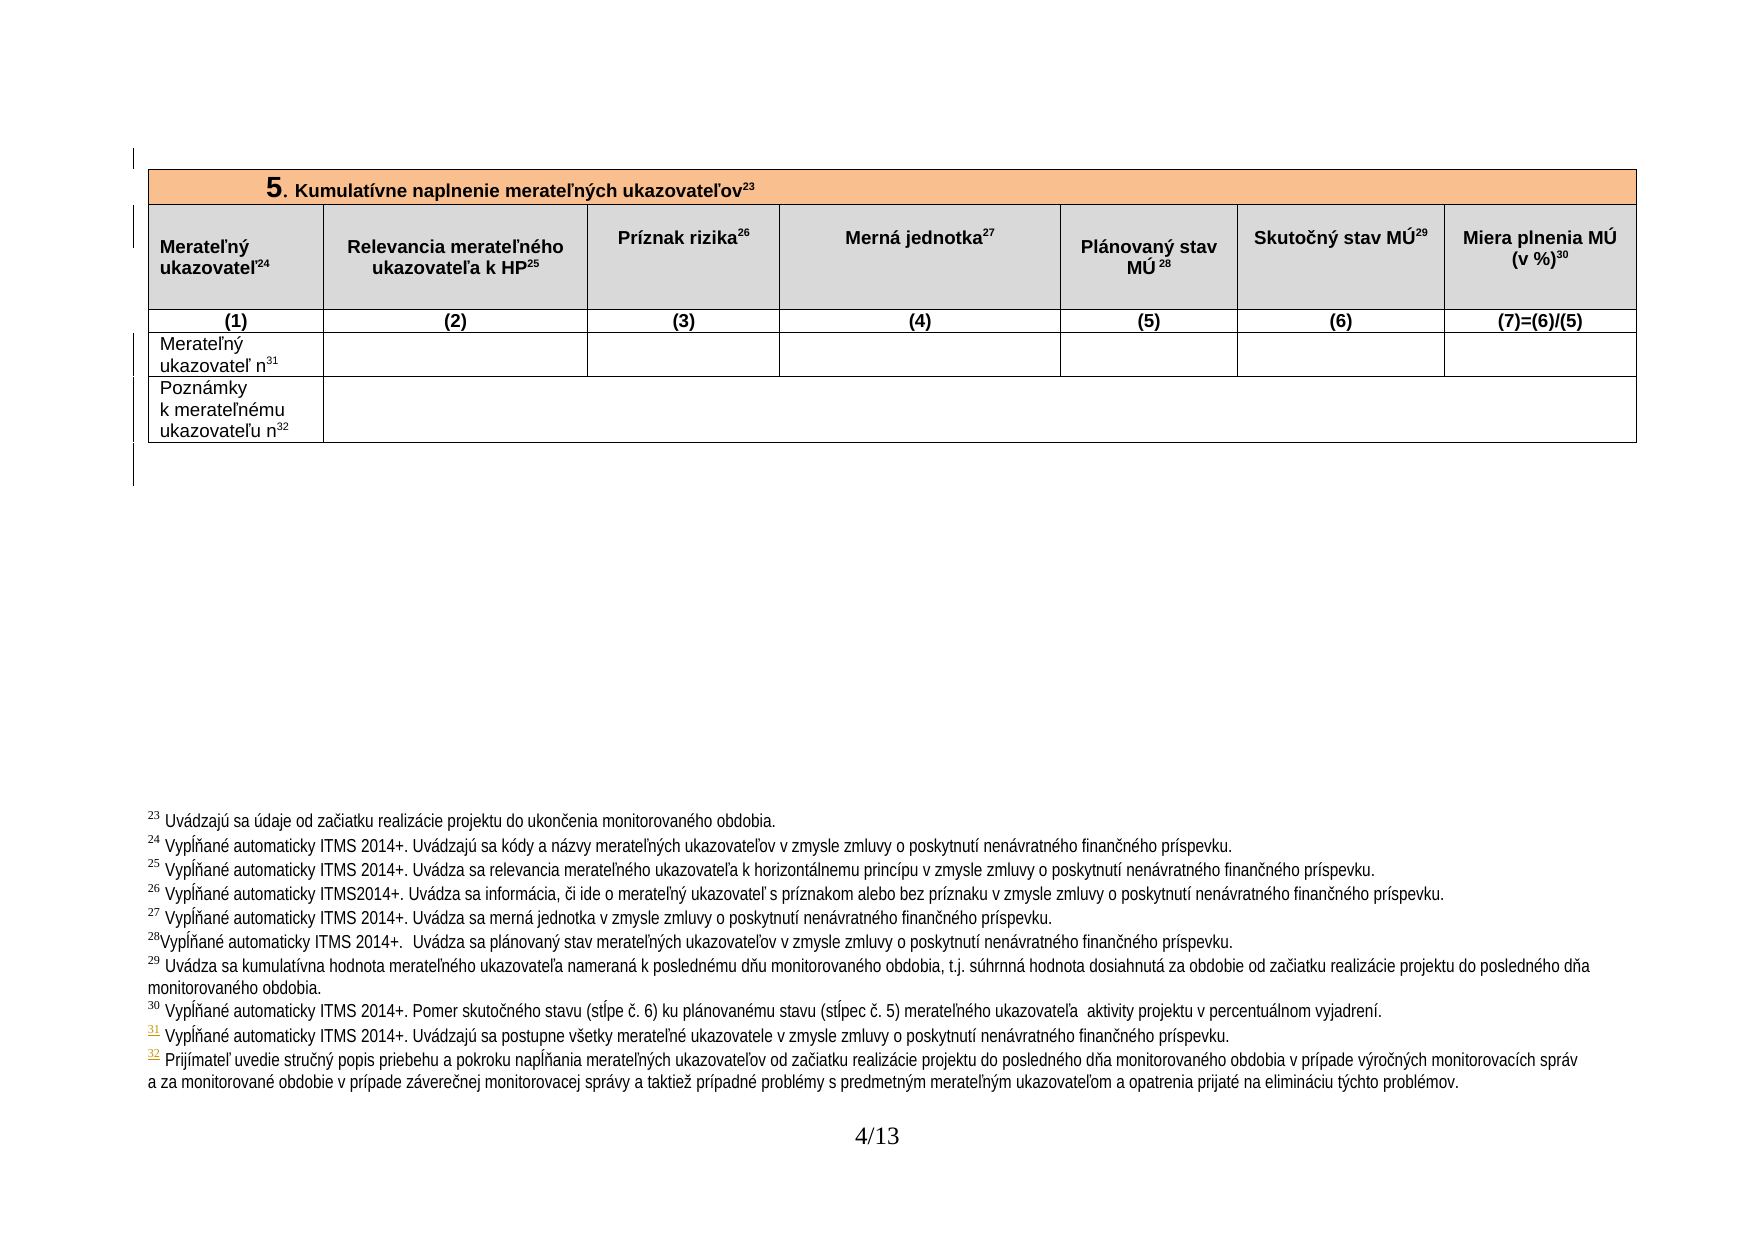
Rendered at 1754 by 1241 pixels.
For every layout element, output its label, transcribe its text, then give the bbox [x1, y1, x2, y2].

table_cell [1238, 333, 1444, 376]
table_cell Relevancia merateľného ukazovateľa k HP [324, 205, 587, 309]
table_cell [324, 333, 587, 376]
table_cell [588, 333, 779, 376]
table_cell (3) [588, 310, 779, 332]
table_cell [324, 377, 1636, 442]
table_cell [1061, 333, 1237, 376]
table_cell Príznak rizika [588, 205, 779, 309]
table_cell (4) [780, 310, 1060, 332]
table_cell Skutočný stav MÚ [1238, 205, 1444, 309]
table_cell Merateľný ukazovateľ n [149, 333, 323, 376]
table_cell (1) [149, 310, 323, 332]
table_cell Miera plnenia MÚ (v %) [1445, 205, 1636, 309]
table_cell (5) [1061, 310, 1237, 332]
table_cell Merateľný ukazovateľ [149, 205, 323, 309]
table_cell Merná jednotka [780, 205, 1060, 309]
table_cell [1445, 333, 1636, 376]
table_cell (2) [324, 310, 587, 332]
table_cell [780, 333, 1060, 376]
table_header 5. Kumulatívne naplnenie merateľných ukazovateľov [149, 170, 1636, 204]
table_cell Plánovaný stav MÚ [1061, 205, 1237, 309]
table_cell Poznámky k merateľnému ukazovateľu n [149, 377, 323, 442]
table_cell (7)=(6)/(5) [1445, 310, 1636, 332]
table_cell (6) [1238, 310, 1444, 332]
